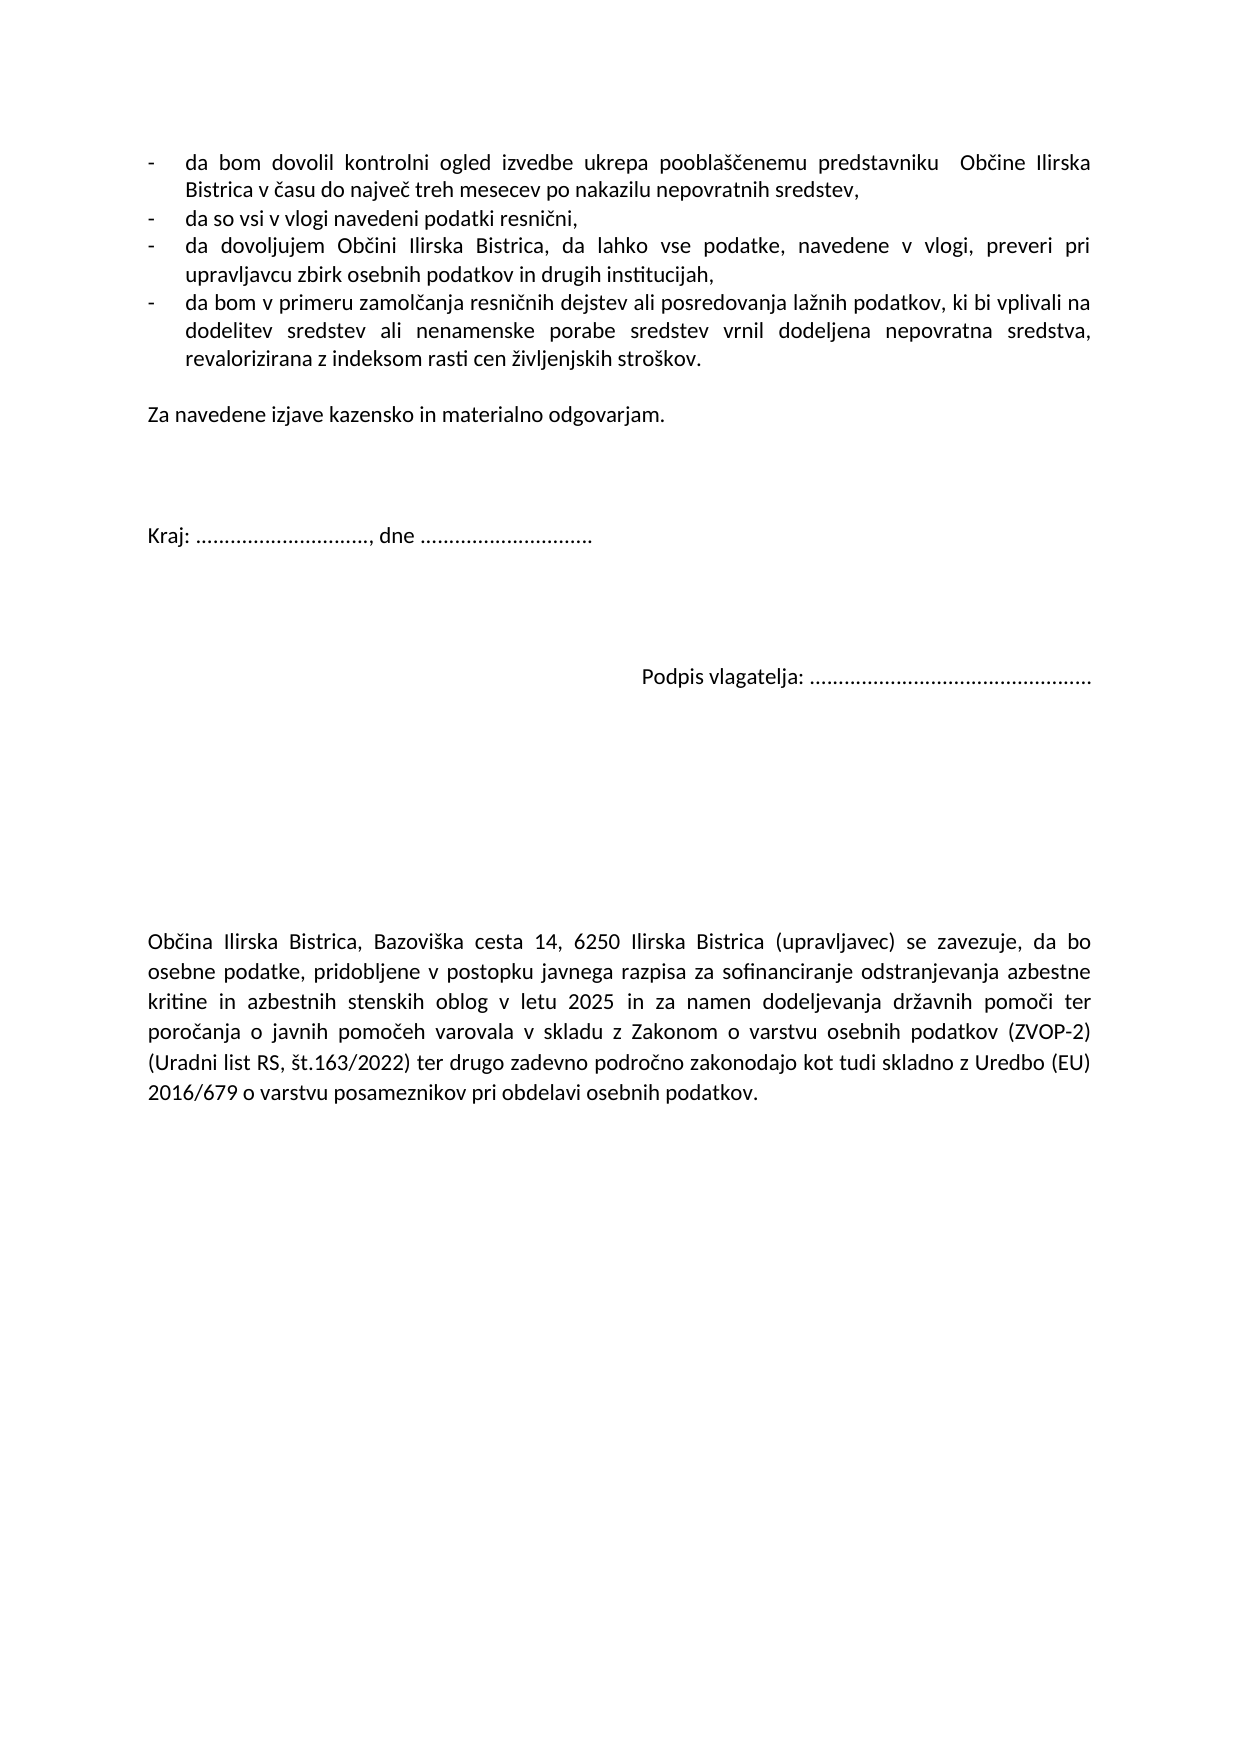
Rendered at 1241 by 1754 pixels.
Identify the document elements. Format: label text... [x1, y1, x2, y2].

text Občina Ilirska Bistrica, Bazoviška cesta 14, 6250 Ilirska Bistrica (upravljavec) se zavezuje, da bo osebne podatke, pridobljene v postopku javnega razpisa za sofinanciranje odstranjevanja azbestne kritine in azbestnih stenskih oblog v letu 2025 in za namen dodeljevanja državnih pomoči ter poročanja o javnih pomočeh varovala v skladu z Zakonom o varstvu osebnih podatkov (ZVOP-2) (Uradni list RS, št.163/2022) ter drugo zadevno področno zakonodajo kot tudi skladno z Uredbo (EU) 2016/679 o varstvu posameznikov pri obdelavi osebnih podatkov. [148, 927, 1093, 1106]
list da dovoljujem Občini Ilirska Bistrica, da lahko vse podatke, navedene v vlogi, preveri pri upravljavcu zbirk osebnih podatkov in drugih institucijah, [148, 232, 1093, 288]
list da so vsi v vlogi navedeni podatki resnični, [148, 204, 1093, 232]
list da bom dovolil kontrolni ogled izvedbe ukrepa pooblaščenemu predstavniku Občine Ilirska Bistrica v času do največ treh mesecev po nakazilu nepovratnih sredstev, [148, 148, 1093, 204]
list da bom v primeru zamolčanja resničnih dejstev ali posredovanja lažnih podatkov, ki bi vplivali na dodelitev sredstev ali nenamenske porabe sredstev vrnil dodeljena nepovratna sredstva, revalorizirana z indeksom rasti cen življenjskih stroškov. [148, 288, 1093, 372]
text Podpis vlagatelja: ................................................. [148, 662, 1093, 690]
text Kraj: .............................., dne .............................. [148, 522, 1093, 549]
text Za navedene izjave kazensko in materialno odgovarjam. [148, 400, 1093, 428]
